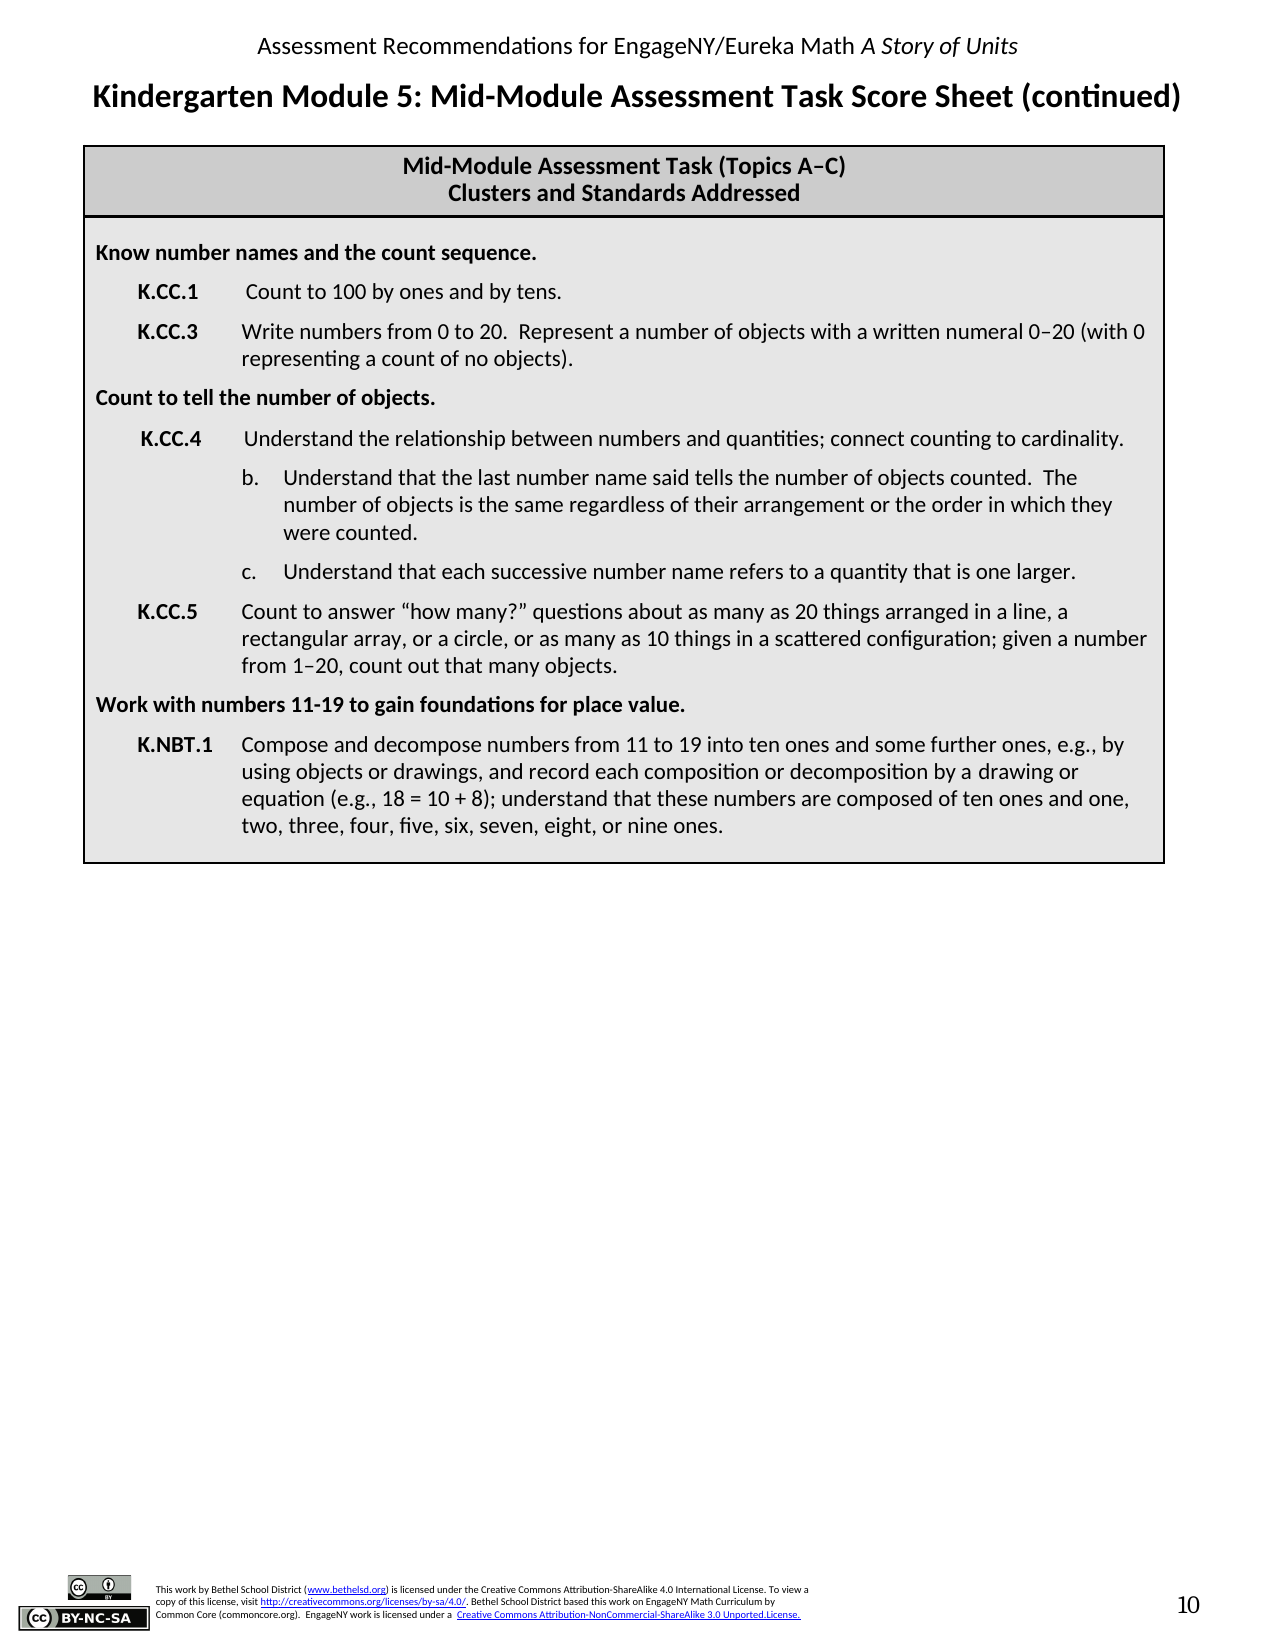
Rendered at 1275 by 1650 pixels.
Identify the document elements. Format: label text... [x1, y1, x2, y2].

table_header Mid-Module Assessment Task (Topics A–C) Clusters and Standards Addressed [85, 147, 1163, 215]
table_cell Know number names and the count sequence. K.CC.1 Count to 100 by ones and by tens. K.CC.3 Write numbers from 0 to 20. Represent a number of objects with a written numeral 0–20 (with 0 representing a count of no objects). Count to tell the number of objects. K.CC.4 Understand the relationship between numbers and quantities; connect counting to cardinality. b. Understand that the last number name said tells the number of objects counted. The number of objects is the same regardless of their arrangement or the order in which they were counted. c. Understand that each successive number name refers to a quantity that is one larger. K.CC.5 Count to answer “how many?” questions about as many as 20 things arranged in a line, a rectangular array, or a circle, or as many as 10 things in a scattered configuration; given a number from 1–20, count out that many objects. Work with numbers 11-19 to gain foundations for place value. K.NBT.1 Compose and decompose numbers from 11 to 19 into ten ones and some further ones, e.g., by using objects or drawings, and record each composition or decomposition by a drawing or equation (e.g., 18 = 10 + 8); understand that these numbers are composed of ten ones and one, two, three, four, five, six, seven, eight, or nine ones. [85, 218, 1163, 862]
picture [18, 1606, 150, 1632]
text Kindergarten Module 5: Mid-Module Assessment Task Score Sheet (continued) [75, 75, 1200, 116]
